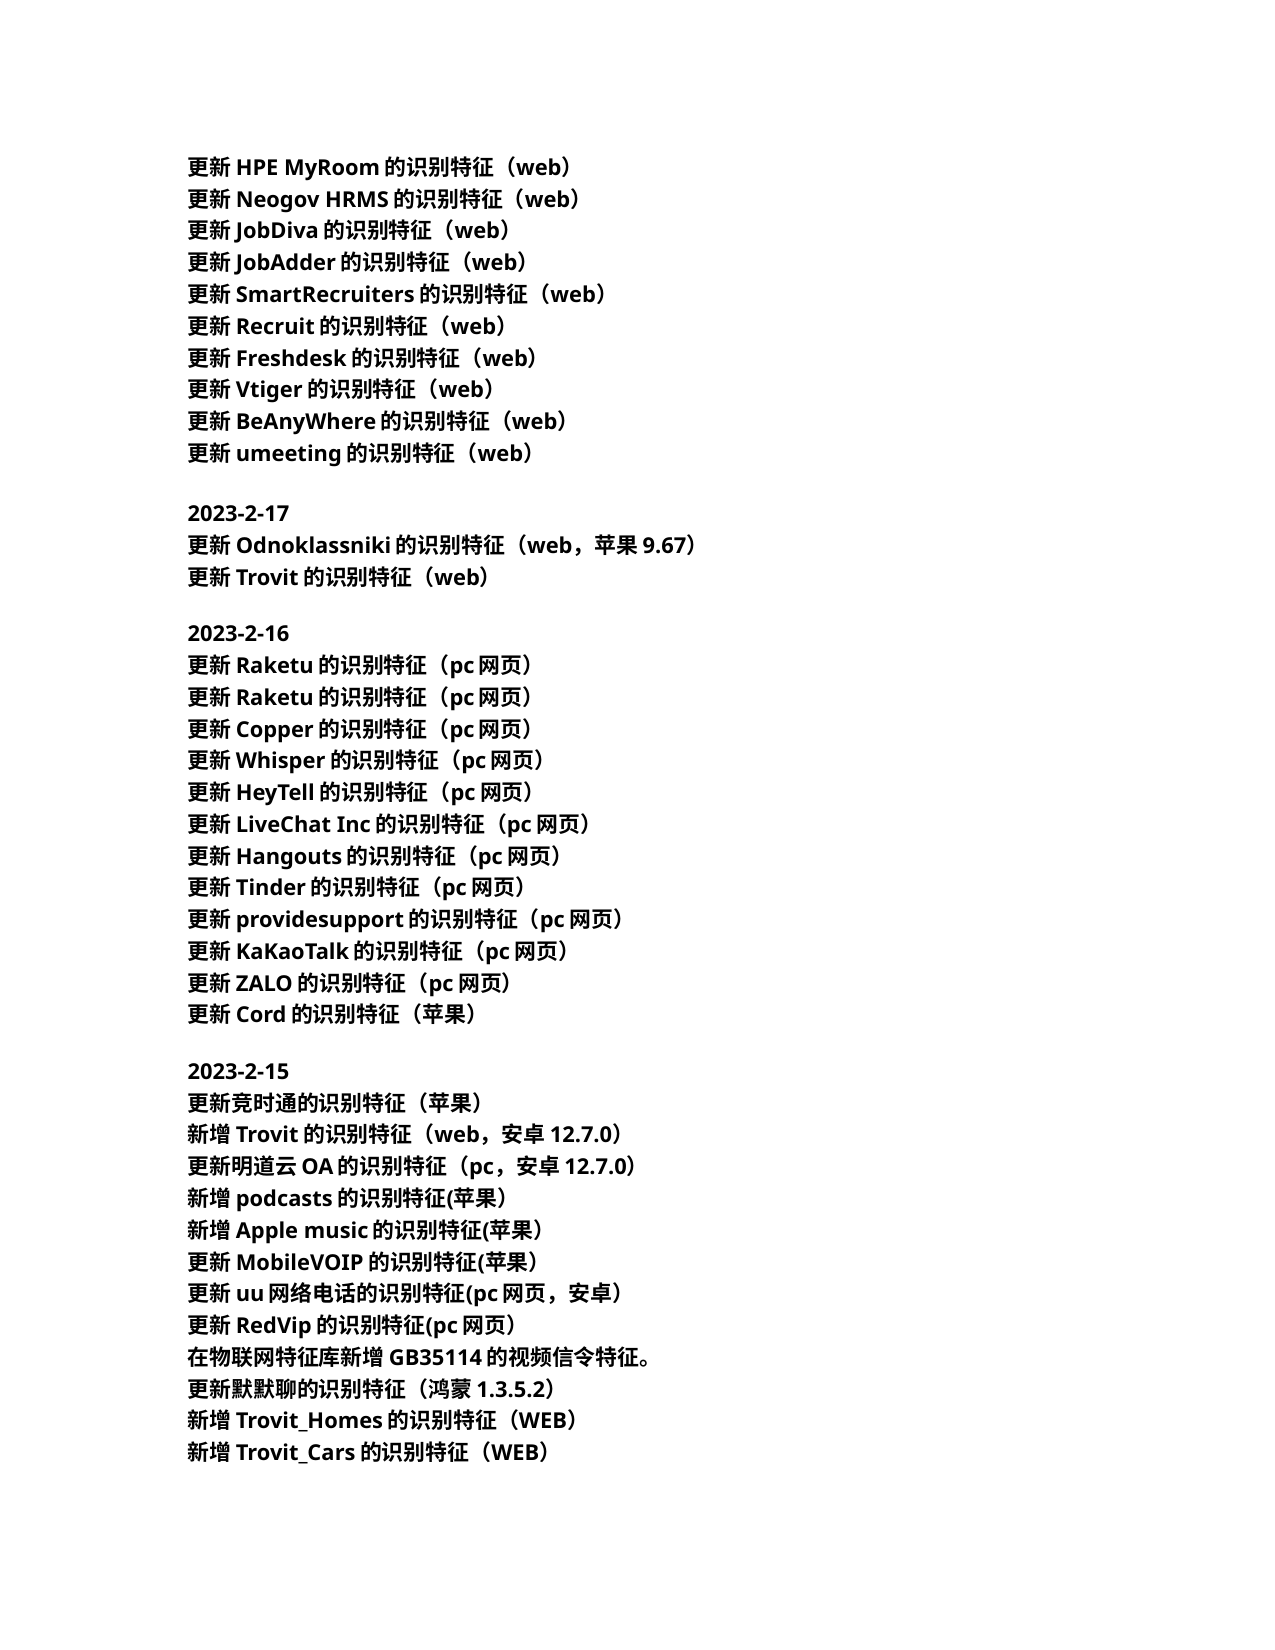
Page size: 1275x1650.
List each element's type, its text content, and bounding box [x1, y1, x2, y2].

text 更新Odnoklassniki的识别特征（web，苹果9.67） [187, 528, 1087, 560]
text 更新JobDiva的识别特征（web） [187, 213, 1087, 245]
text 新增Apple music的识别特征(苹果） [187, 1213, 1087, 1244]
text 更新LiveChat Inc的识别特征（pc网页） [187, 807, 1087, 839]
text 更新Neogov HRMS的识别特征（web） [187, 182, 1087, 213]
text 新增Trovit的识别特征（web，安卓12.7.0） [187, 1117, 1087, 1149]
text 更新Raketu的识别特征（pc网页） [187, 680, 1087, 712]
text 更新HeyTell的识别特征（pc网页） [187, 775, 1087, 807]
text 新增podcasts的识别特征(苹果） [187, 1181, 1087, 1213]
text 更新Vtiger的识别特征（web） [187, 372, 1087, 404]
text 更新Cord的识别特征（苹果） [187, 997, 1087, 1029]
text 更新SmartRecruiters的识别特征（web） [187, 277, 1087, 309]
text 更新Trovit的识别特征（web） [187, 560, 1087, 592]
text 更新默默聊的识别特征（鸿蒙1.3.5.2） [187, 1372, 1087, 1403]
text 更新BeAnyWhere的识别特征（web） [187, 404, 1087, 436]
text 更新MobileVOIP的识别特征(苹果） [187, 1244, 1087, 1276]
text 更新umeeting的识别特征（web） [187, 436, 1087, 468]
text 更新KaKaoTalk的识别特征（pc网页） [187, 934, 1087, 966]
text 更新uu网络电话的识别特征(pc网页，安卓） [187, 1276, 1087, 1308]
text 2023-2-15 [187, 1056, 1087, 1086]
text 更新Raketu的识别特征（pc网页） [187, 648, 1087, 680]
text 更新Recruit的识别特征（web） [187, 309, 1087, 341]
text 更新Freshdesk的识别特征（web） [187, 341, 1087, 372]
text 2023-2-17 [187, 498, 1087, 528]
text 更新ZALO的识别特征（pc网页） [187, 966, 1087, 997]
text 更新RedVip的识别特征(pc网页） [187, 1308, 1087, 1340]
text 更新JobAdder的识别特征（web） [187, 245, 1087, 277]
text 更新providesupport的识别特征（pc网页） [187, 902, 1087, 934]
text 更新Whisper的识别特征（pc网页） [187, 743, 1087, 775]
text 新增Trovit_Homes的识别特征（WEB） [187, 1403, 1087, 1435]
text 更新Tinder的识别特征（pc网页） [187, 870, 1087, 902]
text 更新HPE MyRoom的识别特征（web） [187, 150, 1087, 182]
text 新增Trovit_Cars的识别特征（WEB） [187, 1435, 1087, 1467]
text 更新竞时通的识别特征（苹果） [187, 1086, 1087, 1117]
text 更新Hangouts的识别特征（pc网页） [187, 839, 1087, 870]
text 更新明道云OA的识别特征（pc，安卓12.7.0） [187, 1149, 1087, 1181]
text 在物联网特征库新增GB35114的视频信令特征。 [187, 1340, 1087, 1372]
text 2023-2-16 [187, 618, 1087, 648]
text 更新Copper的识别特征（pc网页） [187, 712, 1087, 743]
